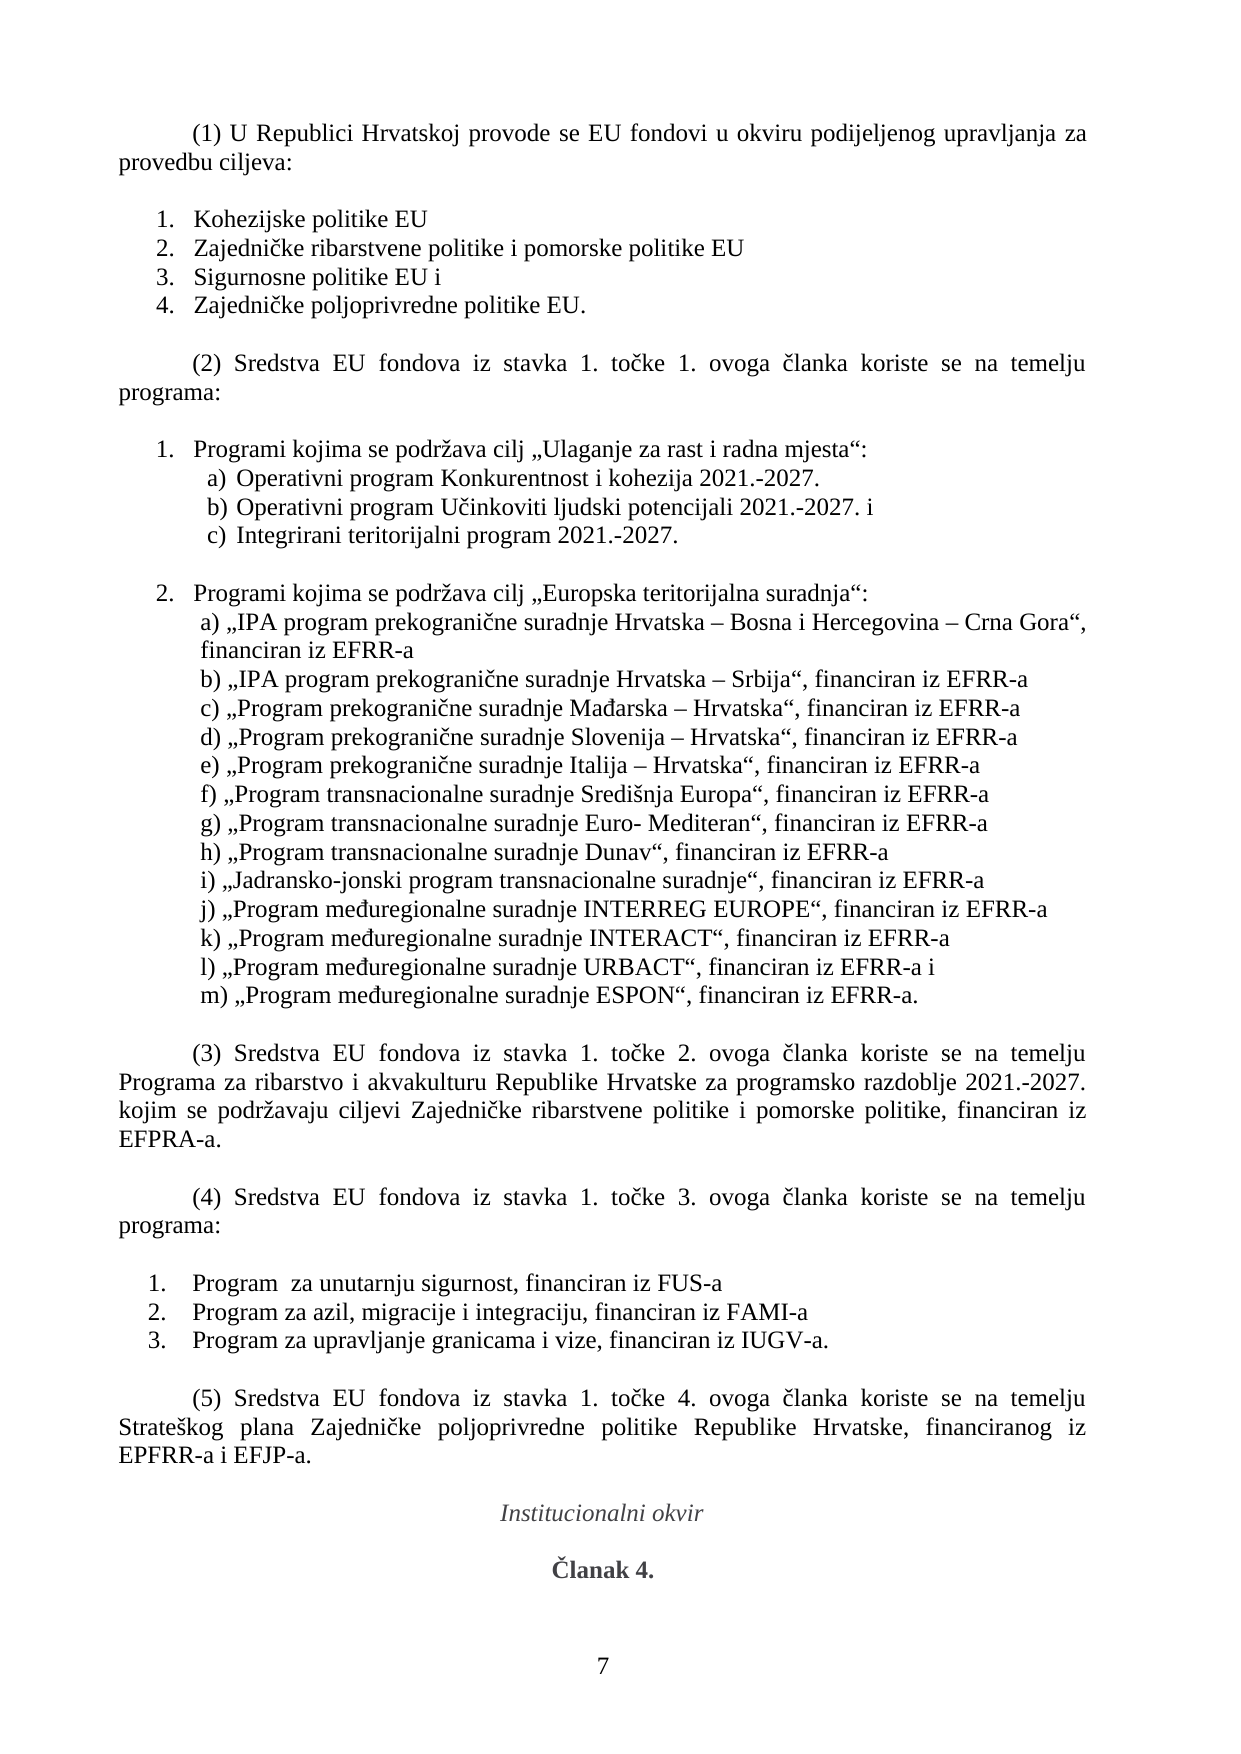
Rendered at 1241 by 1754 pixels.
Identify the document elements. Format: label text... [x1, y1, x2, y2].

list Zajedničke ribarstvene politike i pomorske politike EU [156, 233, 1087, 262]
text (1) U Republici Hrvatskoj provode se EU fondovi u okviru podijeljenog upravljanja za provedbu ciljeva: [118, 118, 1087, 176]
list Program za unutarnju sigurnost, financiran iz FUS-a [148, 1268, 1087, 1297]
text l) „Program međuregionalne suradnje URBACT“, financiran iz EFRR-a i [200, 952, 1087, 981]
text Članak 4. [118, 1556, 1087, 1584]
text i) „Jadransko-jonski program transnacionalne suradnje“, financiran iz EFRR-a [200, 866, 1087, 894]
list Kohezijske politike EU [156, 204, 1087, 233]
list Programi kojima se podržava cilj „Ulaganje za rast i radna mjesta“: [156, 434, 1087, 463]
text k) „Program međuregionalne suradnje INTERACT“, financiran iz EFRR-a [200, 923, 1087, 952]
list Program za upravljanje granicama i vize, financiran iz IUGV-a. [148, 1326, 1087, 1354]
text (3) Sredstva EU fondova iz stavka 1. točke 2. ovoga članka koriste se na temelju Programa za ribarstvo i akvakulturu Republike Hrvatske za programsko razdoblje 2021.-2027. kojim se podržavaju ciljevi Zajedničke ribarstvene politike i pomorske politike, financiran iz EFPRA-a. [118, 1038, 1087, 1153]
text b) „IPA program prekogranične suradnje Hrvatska – Srbija“, financiran iz EFRR-a [200, 664, 1087, 693]
list Operativni program Učinkoviti ljudski potencijali 2021.-2027. i [118, 492, 1087, 521]
list Integrirani teritorijalni program 2021.-2027. [118, 521, 1087, 549]
text j) „Program međuregionalne suradnje INTERREG EUROPE“, financiran iz EFRR-a [200, 894, 1087, 923]
text (5) Sredstva EU fondova iz stavka 1. točke 4. ovoga članka koriste se na temelju Strateškog plana Zajedničke poljoprivredne politike Republike Hrvatske, financiranog iz EPFRR-a i EFJP-a. [118, 1383, 1087, 1469]
text m) „Program međuregionalne suradnje ESPON“, financiran iz EFRR-a. [200, 981, 1087, 1009]
text (2) Sredstva EU fondova iz stavka 1. točke 1. ovoga članka koriste se na temelju programa: [118, 348, 1087, 406]
text (4) Sredstva EU fondova iz stavka 1. točke 3. ovoga članka koriste se na temelju programa: [118, 1182, 1087, 1239]
text f) „Program transnacionalne suradnje Središnja Europa“, financiran iz EFRR-a [200, 779, 1087, 808]
text e) „Program prekogranične suradnje Italija – Hrvatska“, financiran iz EFRR-a [200, 751, 1087, 779]
text h) „Program transnacionalne suradnje Dunav“, financiran iz EFRR-a [200, 837, 1087, 866]
list Programi kojima se podržava cilj „Europska teritorijalna suradnja“: [156, 578, 1087, 607]
text g) „Program transnacionalne suradnje Euro- Mediteran“, financiran iz EFRR-a [200, 808, 1087, 837]
text c) „Program prekogranične suradnje Mađarska – Hrvatska“, financiran iz EFRR-a [200, 693, 1087, 722]
list Operativni program Konkurentnost i kohezija 2021.-2027. [207, 463, 1087, 492]
list Zajedničke poljoprivredne politike EU. [156, 291, 1087, 319]
text a) „IPA program prekogranične suradnje Hrvatska – Bosna i Hercegovina – Crna Gora“, financiran iz EFRR-a [200, 607, 1087, 664]
list Program za azil, migracije i integraciju, financiran iz FAMI-a [148, 1297, 1087, 1326]
text d) „Program prekogranične suradnje Slovenija – Hrvatska“, financiran iz EFRR-a [200, 722, 1087, 751]
text Institucionalni okvir [118, 1498, 1087, 1527]
list Sigurnosne politike EU i [156, 262, 1087, 291]
